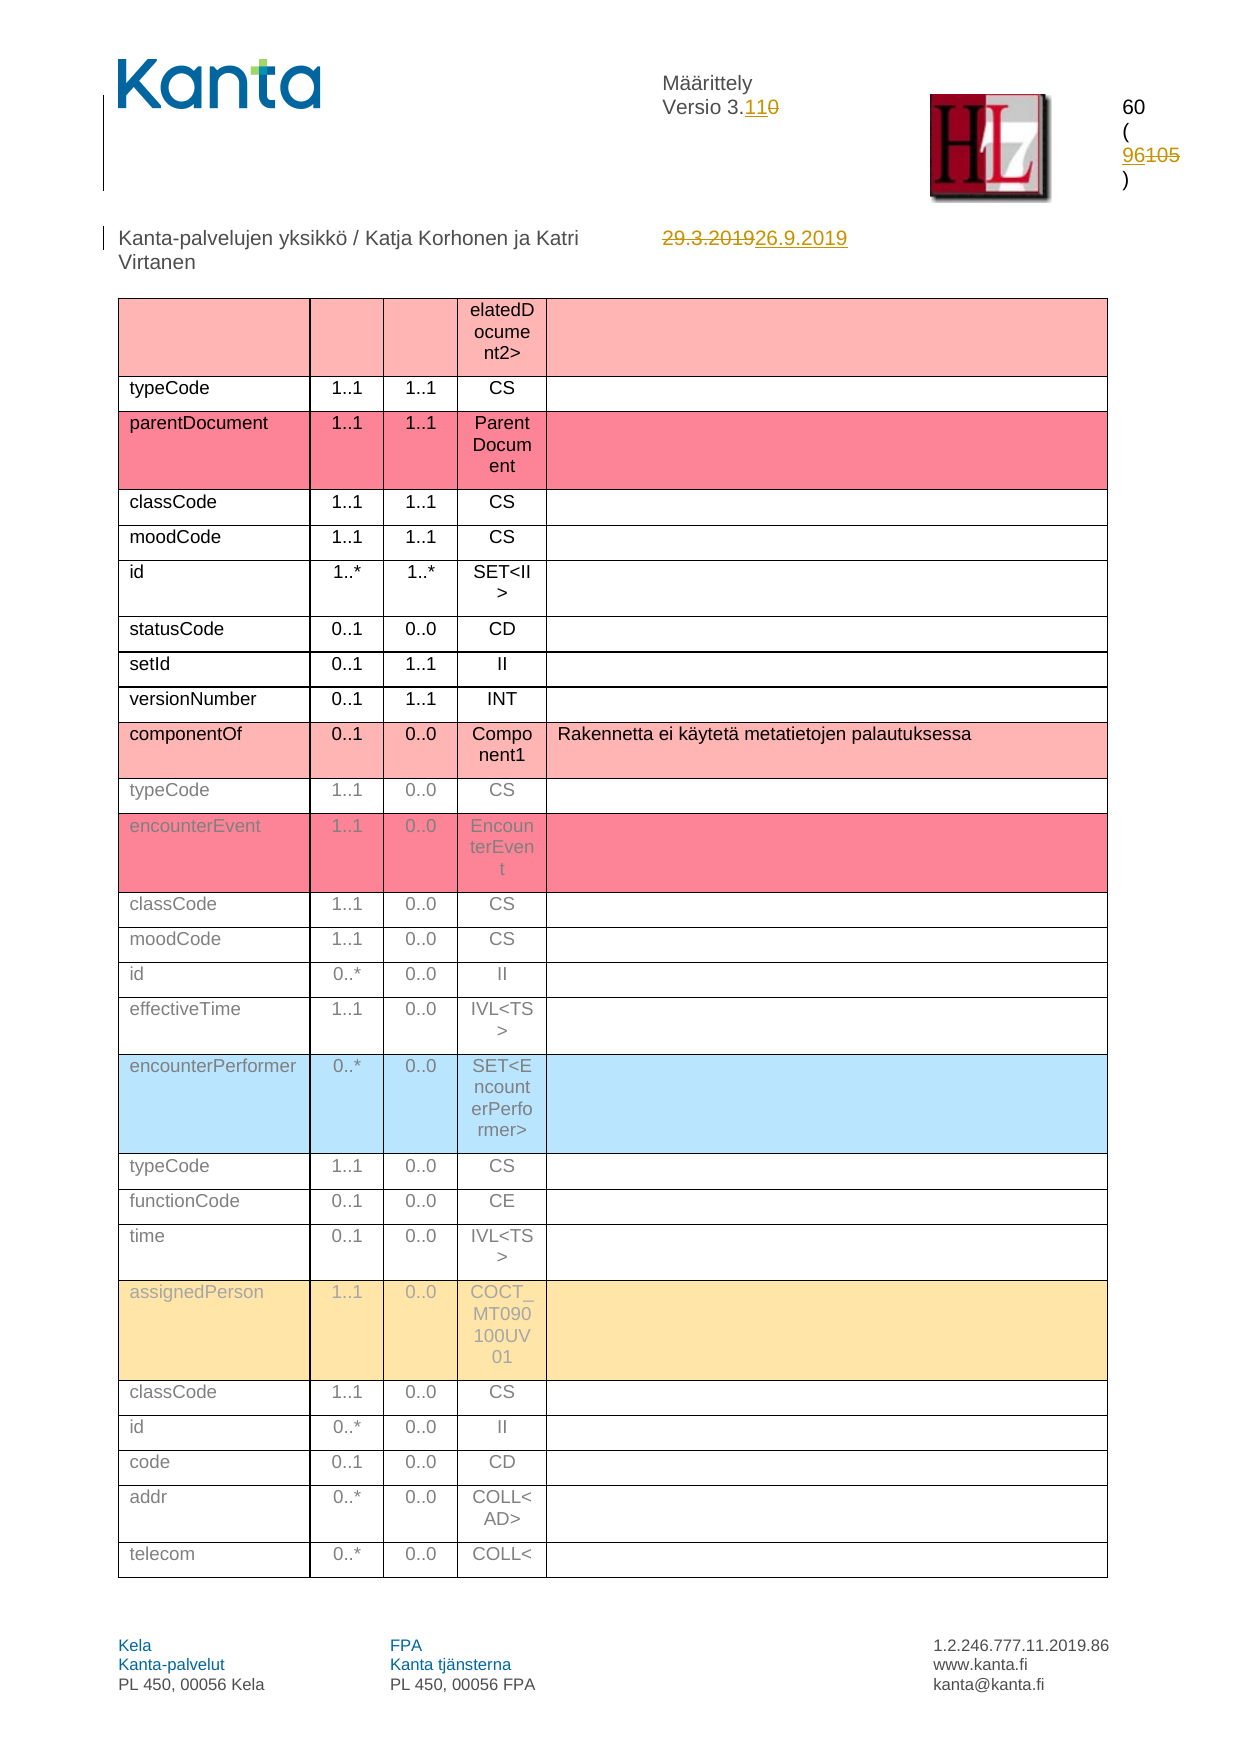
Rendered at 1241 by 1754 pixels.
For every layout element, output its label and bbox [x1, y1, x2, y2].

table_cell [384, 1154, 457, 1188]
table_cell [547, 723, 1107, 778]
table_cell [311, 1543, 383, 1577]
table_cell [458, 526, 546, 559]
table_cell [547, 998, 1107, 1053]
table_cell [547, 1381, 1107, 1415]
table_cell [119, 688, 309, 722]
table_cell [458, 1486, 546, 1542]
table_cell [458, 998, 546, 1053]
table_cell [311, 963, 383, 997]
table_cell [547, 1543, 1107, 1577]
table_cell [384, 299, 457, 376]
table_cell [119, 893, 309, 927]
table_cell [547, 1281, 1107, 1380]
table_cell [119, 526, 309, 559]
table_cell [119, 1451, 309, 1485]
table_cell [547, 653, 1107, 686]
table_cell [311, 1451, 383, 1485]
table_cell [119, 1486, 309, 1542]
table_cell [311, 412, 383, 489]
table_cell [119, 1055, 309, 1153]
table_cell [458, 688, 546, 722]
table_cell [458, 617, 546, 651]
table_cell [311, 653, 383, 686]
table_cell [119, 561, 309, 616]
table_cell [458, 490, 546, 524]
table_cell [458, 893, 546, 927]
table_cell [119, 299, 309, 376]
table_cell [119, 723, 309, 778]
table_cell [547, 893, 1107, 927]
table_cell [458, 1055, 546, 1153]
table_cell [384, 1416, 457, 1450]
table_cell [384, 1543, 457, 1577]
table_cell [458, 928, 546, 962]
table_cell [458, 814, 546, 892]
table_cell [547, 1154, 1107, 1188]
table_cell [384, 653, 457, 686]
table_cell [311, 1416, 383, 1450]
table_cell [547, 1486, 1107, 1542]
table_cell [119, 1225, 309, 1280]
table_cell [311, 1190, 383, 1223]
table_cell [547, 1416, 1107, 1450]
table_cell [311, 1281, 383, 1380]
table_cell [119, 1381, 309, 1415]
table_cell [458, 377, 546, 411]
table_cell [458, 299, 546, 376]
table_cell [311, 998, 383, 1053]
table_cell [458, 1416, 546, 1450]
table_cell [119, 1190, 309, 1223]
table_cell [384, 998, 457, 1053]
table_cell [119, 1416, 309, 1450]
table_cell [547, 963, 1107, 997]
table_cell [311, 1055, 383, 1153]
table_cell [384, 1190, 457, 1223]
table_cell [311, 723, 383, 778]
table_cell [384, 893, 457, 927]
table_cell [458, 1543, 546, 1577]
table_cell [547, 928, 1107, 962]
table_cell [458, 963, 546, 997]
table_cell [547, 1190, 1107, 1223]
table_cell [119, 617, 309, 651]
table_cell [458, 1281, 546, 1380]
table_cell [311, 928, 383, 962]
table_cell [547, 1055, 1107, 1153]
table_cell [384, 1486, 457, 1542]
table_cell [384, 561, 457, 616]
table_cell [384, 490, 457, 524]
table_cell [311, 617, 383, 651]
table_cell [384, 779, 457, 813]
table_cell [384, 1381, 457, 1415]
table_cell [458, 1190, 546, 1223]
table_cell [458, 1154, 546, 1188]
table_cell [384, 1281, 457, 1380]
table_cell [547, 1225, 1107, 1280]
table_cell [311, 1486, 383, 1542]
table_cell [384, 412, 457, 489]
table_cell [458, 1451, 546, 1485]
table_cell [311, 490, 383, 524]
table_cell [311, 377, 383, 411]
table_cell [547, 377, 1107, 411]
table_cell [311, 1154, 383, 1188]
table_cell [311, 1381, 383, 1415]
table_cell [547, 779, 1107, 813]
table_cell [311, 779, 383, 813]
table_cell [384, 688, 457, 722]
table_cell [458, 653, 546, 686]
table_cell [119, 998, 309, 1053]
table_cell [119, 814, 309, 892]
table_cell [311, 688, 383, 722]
picture [930, 94, 1053, 203]
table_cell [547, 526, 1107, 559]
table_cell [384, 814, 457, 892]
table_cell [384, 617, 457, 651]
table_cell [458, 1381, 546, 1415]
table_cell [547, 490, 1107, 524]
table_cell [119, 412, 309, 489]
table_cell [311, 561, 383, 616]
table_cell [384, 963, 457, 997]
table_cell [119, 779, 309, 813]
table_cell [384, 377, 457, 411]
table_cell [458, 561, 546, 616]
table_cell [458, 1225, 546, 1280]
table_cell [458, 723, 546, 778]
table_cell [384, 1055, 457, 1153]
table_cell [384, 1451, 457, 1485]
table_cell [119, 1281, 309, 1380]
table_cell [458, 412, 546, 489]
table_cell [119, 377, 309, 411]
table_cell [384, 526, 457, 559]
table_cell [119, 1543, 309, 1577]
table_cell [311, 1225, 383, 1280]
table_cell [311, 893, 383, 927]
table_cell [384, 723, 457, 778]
picture [118, 59, 321, 109]
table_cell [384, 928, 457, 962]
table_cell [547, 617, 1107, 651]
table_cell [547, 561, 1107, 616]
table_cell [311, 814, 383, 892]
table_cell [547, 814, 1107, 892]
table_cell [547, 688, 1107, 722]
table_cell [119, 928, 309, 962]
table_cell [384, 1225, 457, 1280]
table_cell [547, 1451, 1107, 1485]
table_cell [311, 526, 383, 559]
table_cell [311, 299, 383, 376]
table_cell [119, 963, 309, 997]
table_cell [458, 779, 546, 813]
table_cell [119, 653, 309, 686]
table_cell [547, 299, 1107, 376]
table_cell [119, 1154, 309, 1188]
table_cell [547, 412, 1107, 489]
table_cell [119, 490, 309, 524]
